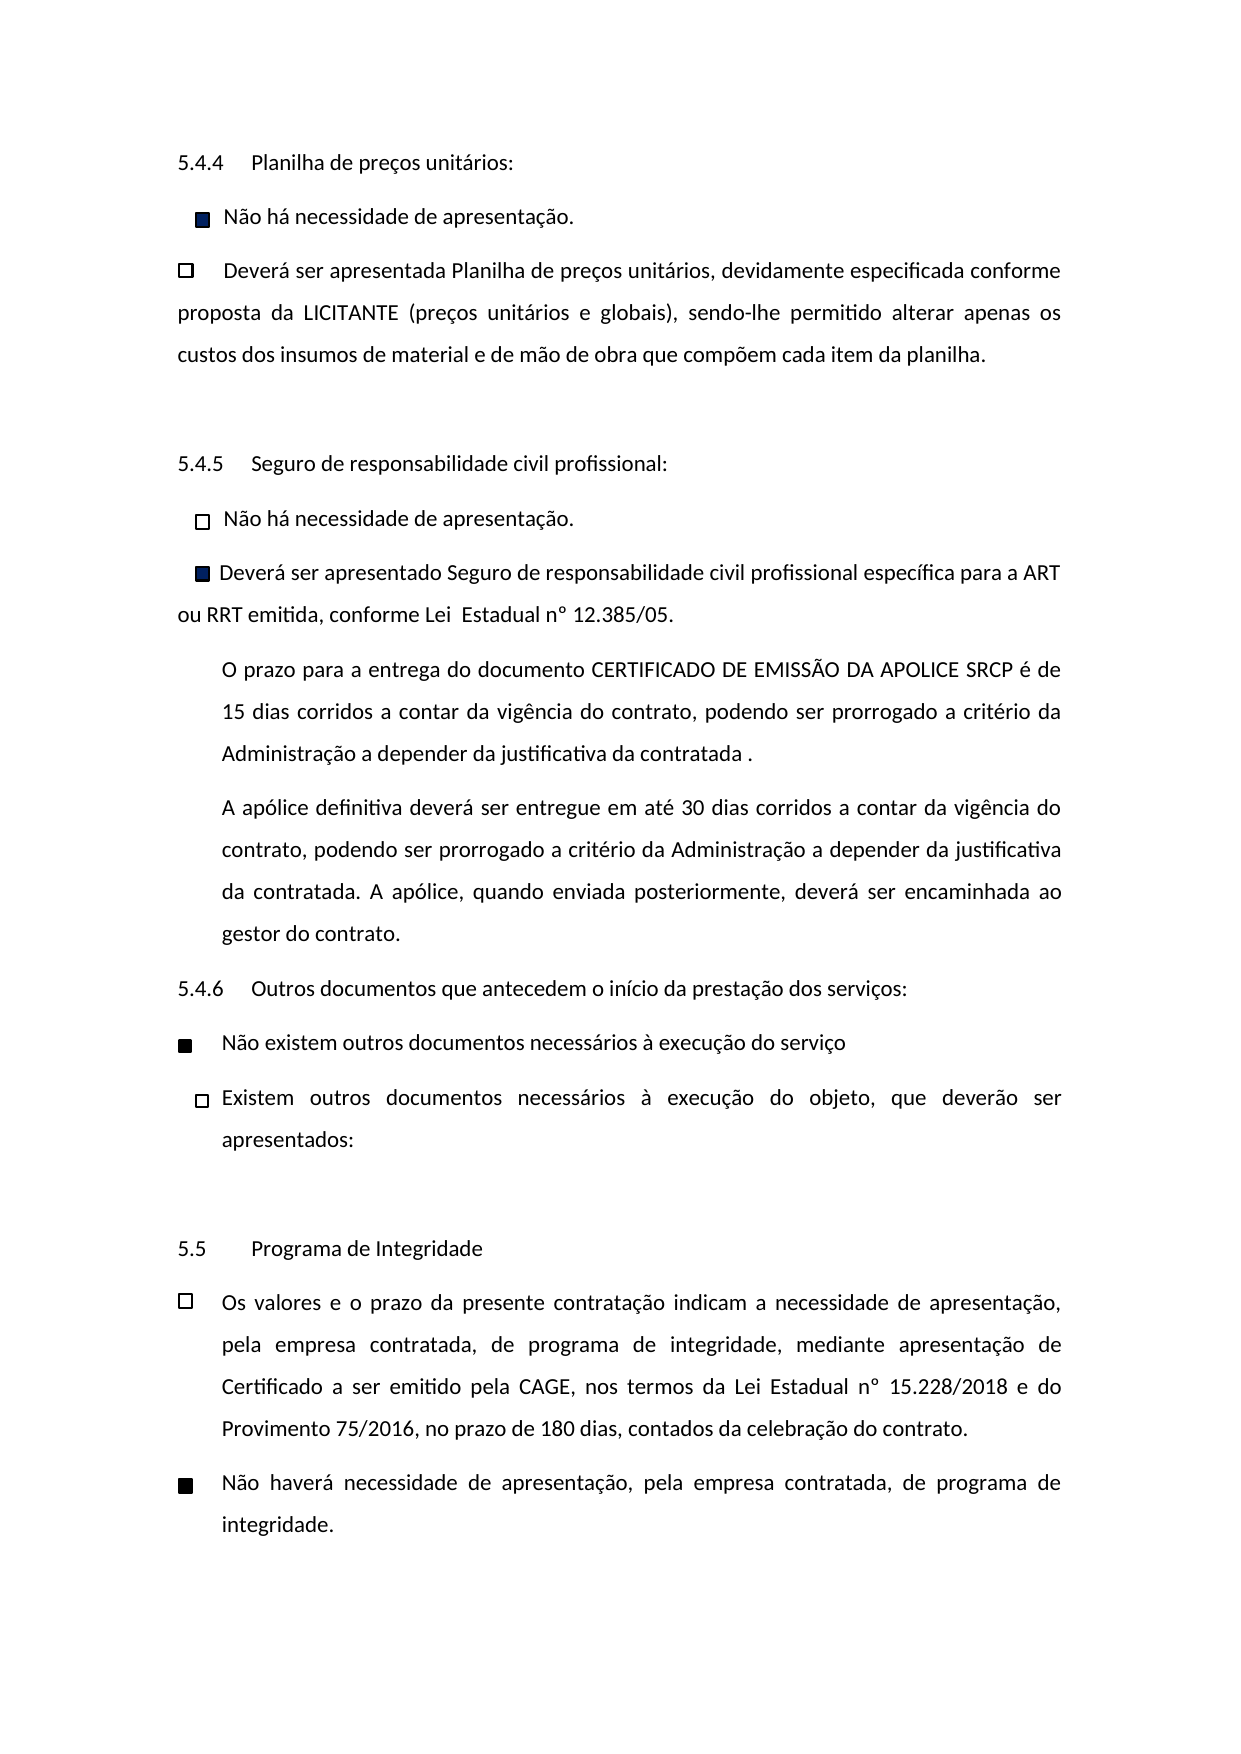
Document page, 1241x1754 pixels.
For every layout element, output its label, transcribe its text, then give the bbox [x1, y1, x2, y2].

text Não há necessidade de apresentação. [177, 202, 1063, 230]
text Não haverá necessidade de apresentação, pela empresa contratada, de programa de integridade. [222, 1468, 1063, 1538]
text A apólice definitiva deverá ser entregue em até 30 dias corridos a contar da vigência do contrato, podendo ser prorrogado a critério da Administração a depender da justificativa da contratada. A apólice, quando enviada posteriormente, deverá ser encaminhada ao gestor do contrato. [222, 793, 1063, 947]
text O prazo para a entrega do documento CERTIFICADO DE EMISSÃO DA APOLICE SRCP é de 15 dias corridos a contar da vigência do contrato, podendo ser prorrogado a critério da Administração a depender da justificativa da contratada . [222, 655, 1063, 767]
text Não existem outros documentos necessários à execução do serviço [222, 1028, 1063, 1056]
text Deverá ser apresentado Seguro de responsabilidade civil profissional específica para a ART ou RRT emitida, conforme Lei Estadual nº 12.385/05. [177, 558, 1063, 628]
text Deverá ser apresentada Planilha de preços unitários, devidamente especificada conforme proposta da LICITANTE (preços unitários e globais), sendo-lhe permitido alterar apenas os custos dos insumos de material e de mão de obra que compõem cada item da planilha. [177, 257, 1063, 368]
text 5.4.4 Planilha de preços unitários: [177, 148, 1063, 176]
text 5.4.5 Seguro de responsabilidade civil profissional: [177, 449, 1063, 477]
text Existem outros documentos necessários à execução do objeto, que deverão ser apresentados: [222, 1083, 1063, 1153]
text Os valores e o prazo da presente contratação indicam a necessidade de apresentação, pela empresa contratada, de programa de integridade, mediante apresentação de Certificado a ser emitido pela CAGE, nos termos da Lei Estadual nº 15.228/2018 e do Provimento 75/2016, no prazo de 180 dias, contados da celebração do contrato. [222, 1288, 1063, 1442]
text 5.5 Programa de Integridade [177, 1234, 1063, 1262]
text 5.4.6 Outros documentos que antecedem o início da prestação dos serviços: [177, 974, 1063, 1002]
text Não há necessidade de apresentação. [177, 504, 1063, 532]
